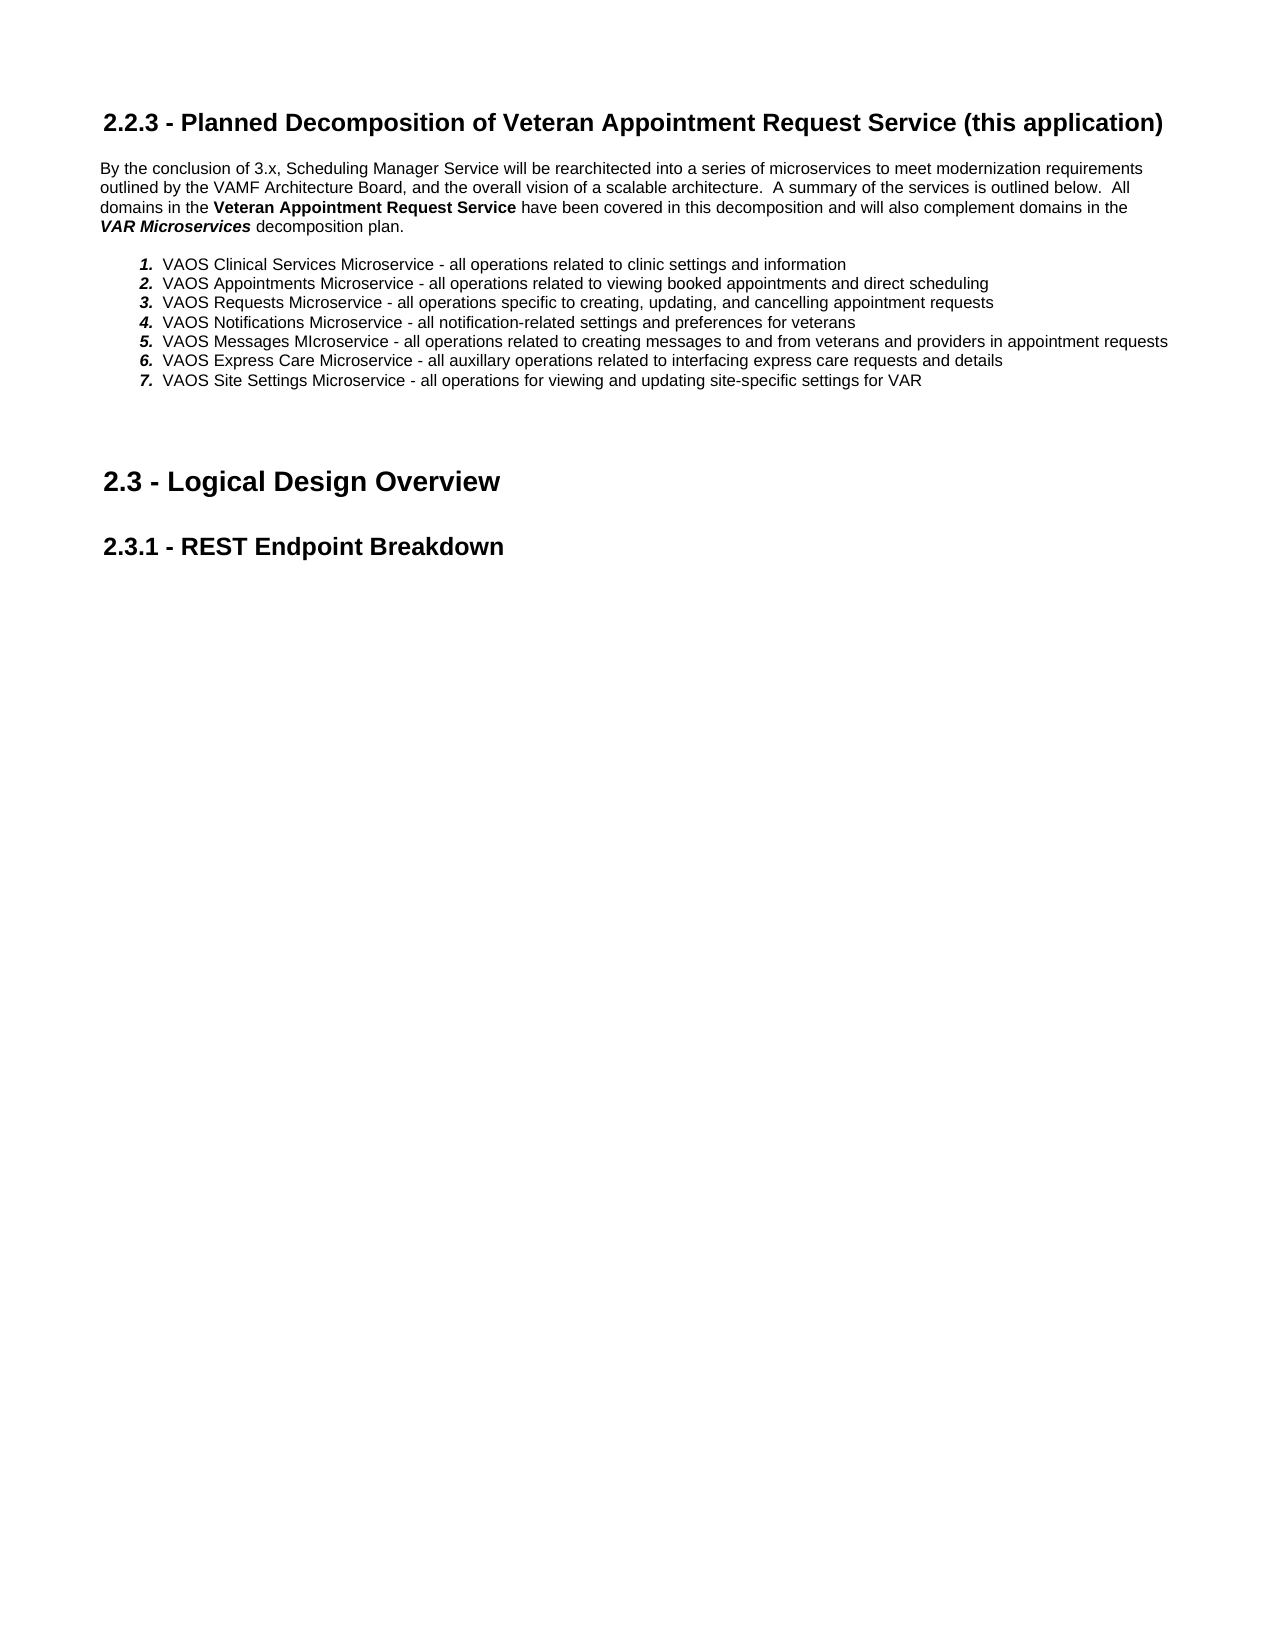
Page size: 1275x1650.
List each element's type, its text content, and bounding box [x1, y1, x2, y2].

subtitle 2.2.3 - Planned Decomposition of Veteran Appointment Request Service (this application) [103, 108, 1177, 137]
list VAOS Messages MIcroservice - all operations related to creating messages to and from veterans and providers in appointment requests [139, 332, 1177, 351]
list VAOS Notifications Microservice - all notification-related settings and preferences for veterans [139, 313, 1177, 332]
subtitle 2.3.1 - REST Endpoint Breakdown [103, 532, 1177, 561]
list VAOS Clinical Services Microservice - all operations related to clinic settings and information [139, 255, 1177, 274]
list VAOS Site Settings Microservice - all operations for viewing and updating site-specific settings for VAR [139, 370, 1177, 389]
list VAOS Requests Microservice - all operations specific to creating, updating, and cancelling appointment requests [139, 293, 1177, 312]
subtitle 2.3 - Logical Design Overview [103, 464, 1177, 497]
list VAOS Express Care Microservice - all auxillary operations related to interfacing express care requests and details [139, 351, 1177, 370]
list VAOS Appointments Microservice - all operations related to viewing booked appointments and direct scheduling [139, 274, 1177, 293]
text By the conclusion of 3.x, Scheduling Manager Service will be rearchitected into a series of microservices to meet modernization requirements outlined by the VAMF Architecture Board, and the overall vision of a scalable architecture. A summary of the services is outlined below. All domains in the Veteran Appointment Request Service have been covered in this decomposition and will also complement domains in the VAR Microservices decomposition plan. [100, 158, 1165, 236]
